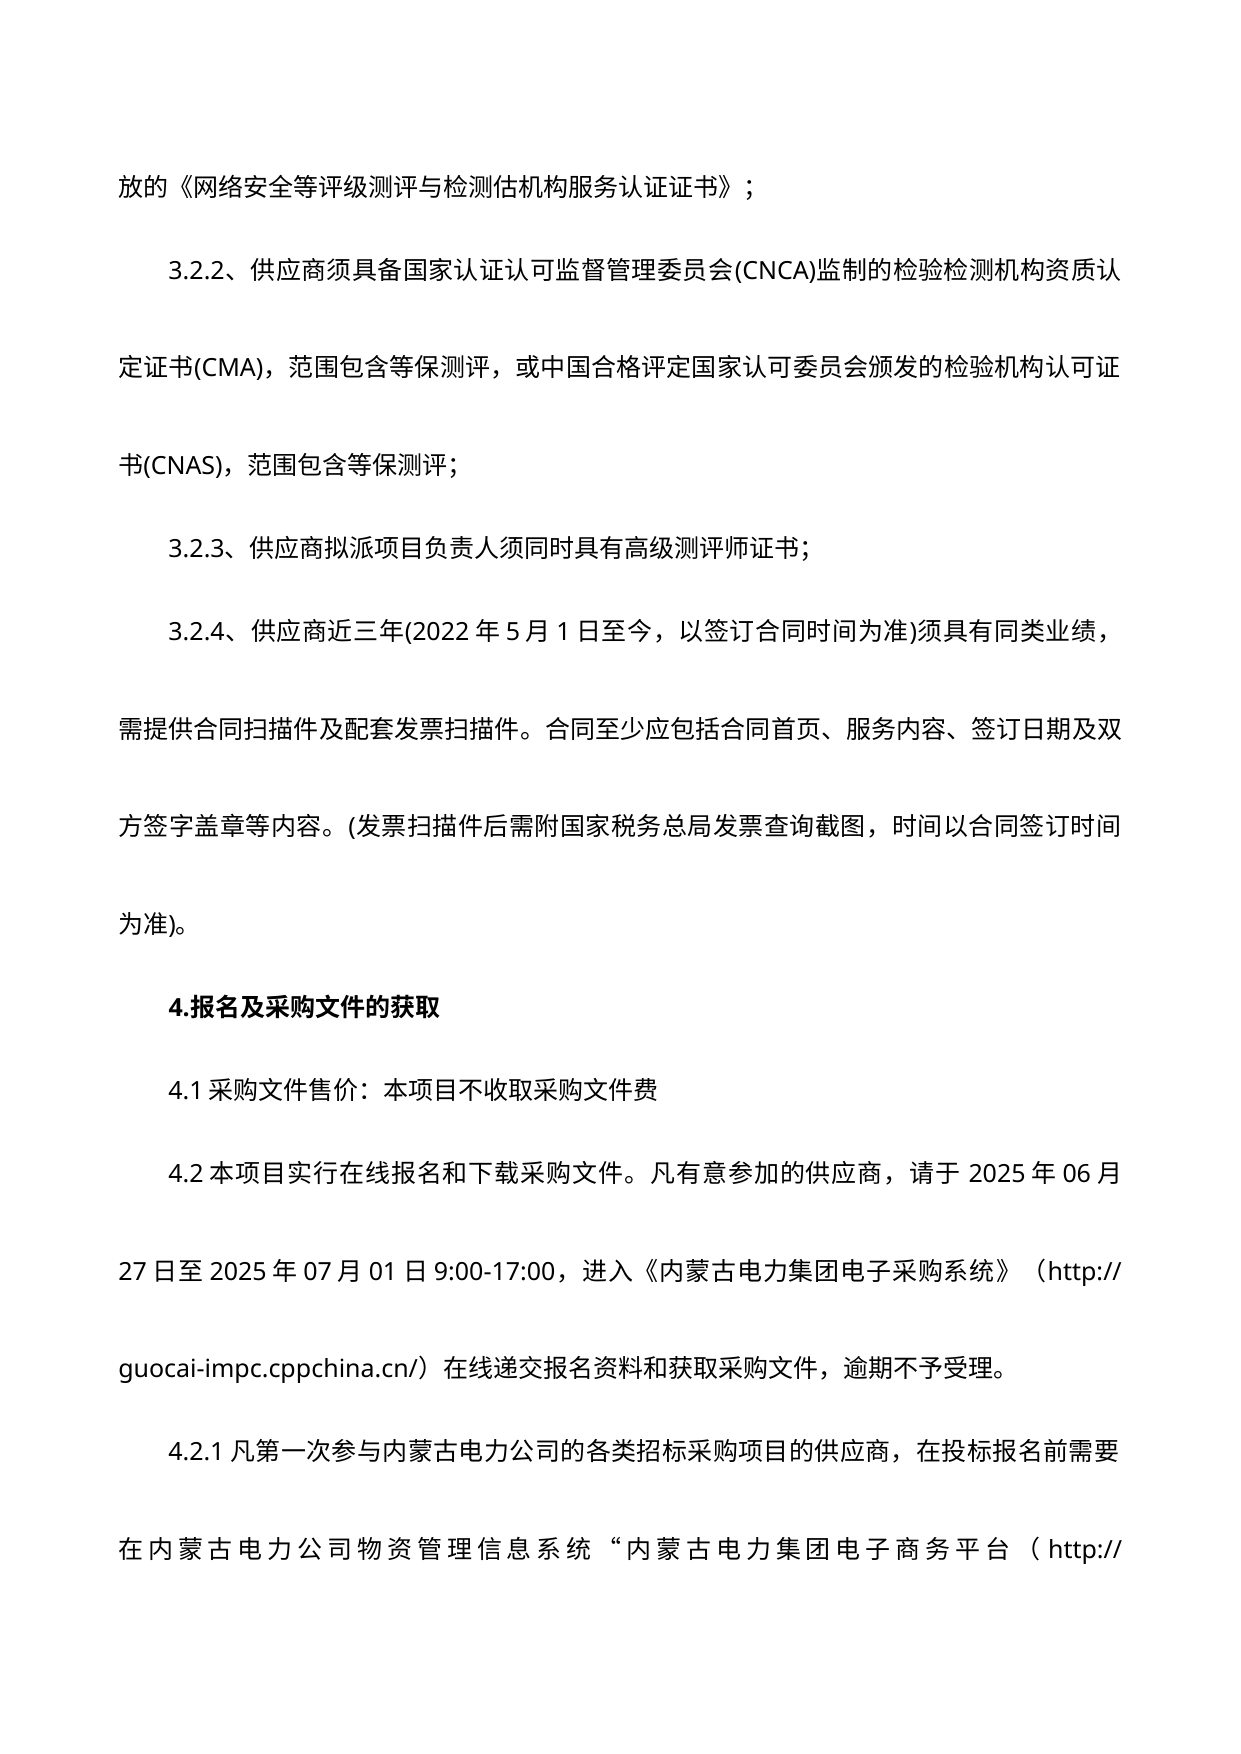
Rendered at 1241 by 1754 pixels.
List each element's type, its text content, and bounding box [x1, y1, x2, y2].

text 4.1采购文件售价：本项目不收取采购文件费 [118, 1056, 1122, 1121]
text 3.2.3、供应商拟派项目负责人须同时具有高级测评师证书； [118, 514, 1122, 579]
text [118, 153, 1122, 218]
text 3.2.2、供应商须具备国家认证认可监督管理委员会(CNCA)监制的检验检测机构资质认定证书(CMA)，范围包含等保测评，或中国合格评定国家认可委员会颁发的检验机构认可证书(CNAS)，范围包含等保测评； [118, 236, 1122, 496]
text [118, 1417, 1122, 1580]
text 4.2本项目实行在线报名和下载采购文件。凡有意参加的供应商，请于2025年06月27日至2025年07月01日9:00-17:00，进入《内蒙古电力集团电子采购系统》（http://guocai-impc.cppchina.cn/）在线递交报名资料和获取采购文件，逾期不予受理。 [118, 1139, 1122, 1399]
text 4.报名及采购文件的获取 [118, 973, 1122, 1038]
text 3.2.4、供应商近三年(2022年5月1日至今，以签订合同时间为准)须具有同类业绩，需提供合同扫描件及配套发票扫描件。合同至少应包括合同首页、服务内容、签订日期及双方签字盖章等内容。(发票扫描件后需附国家税务总局发票查询截图，时间以合同签订时间为准)。 [118, 597, 1122, 955]
